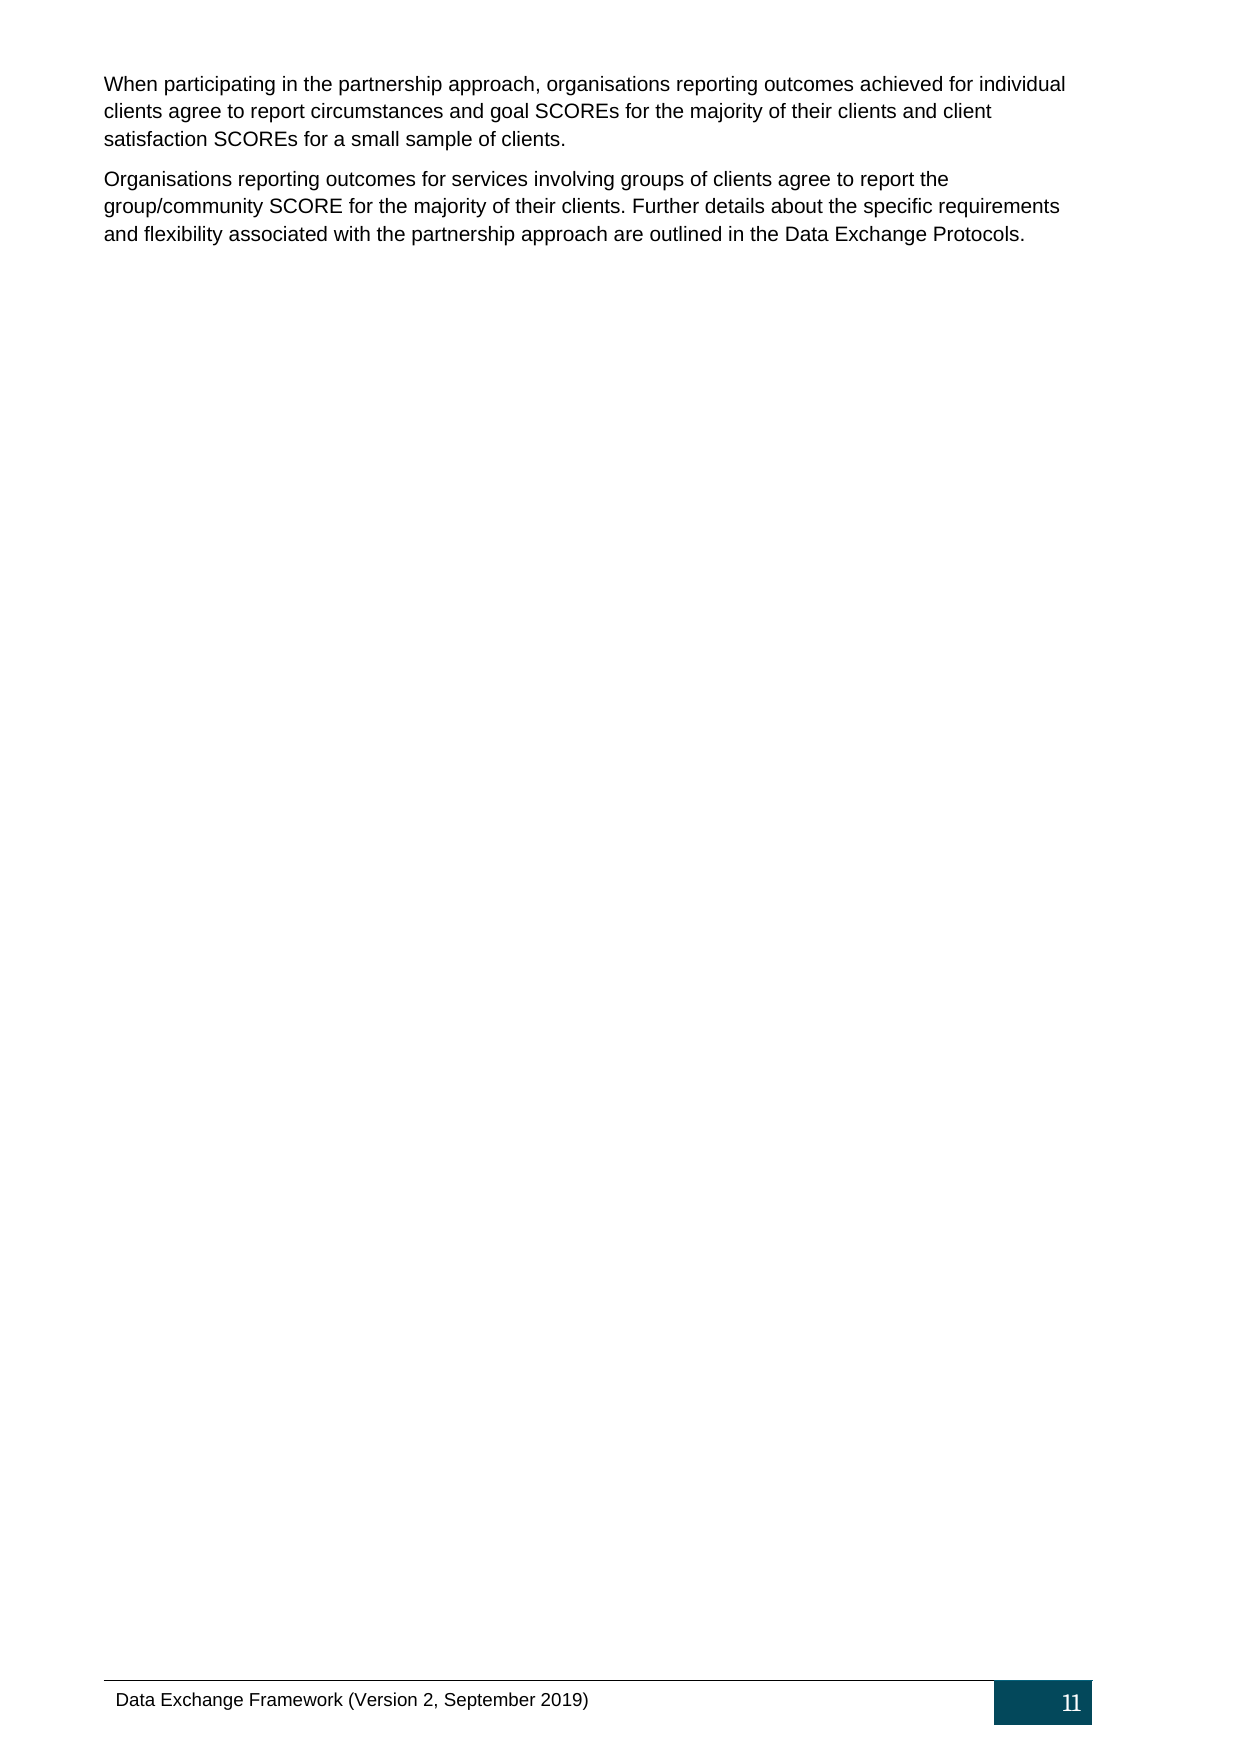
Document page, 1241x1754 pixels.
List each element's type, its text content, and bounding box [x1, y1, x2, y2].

text When participating in the partnership approach, organisations reporting outcomes achieved for individual clients agree to report circumstances and goal SCOREs for the majority of their clients and client satisfaction SCOREs for a small sample of clients. [103, 71, 1092, 150]
text Organisations reporting outcomes for services involving groups of clients agree to report the group/community SCORE for the majority of their clients. Further details about the specific requirements and flexibility associated with the partnership approach are outlined in the Data Exchange Protocols. [103, 166, 1092, 245]
